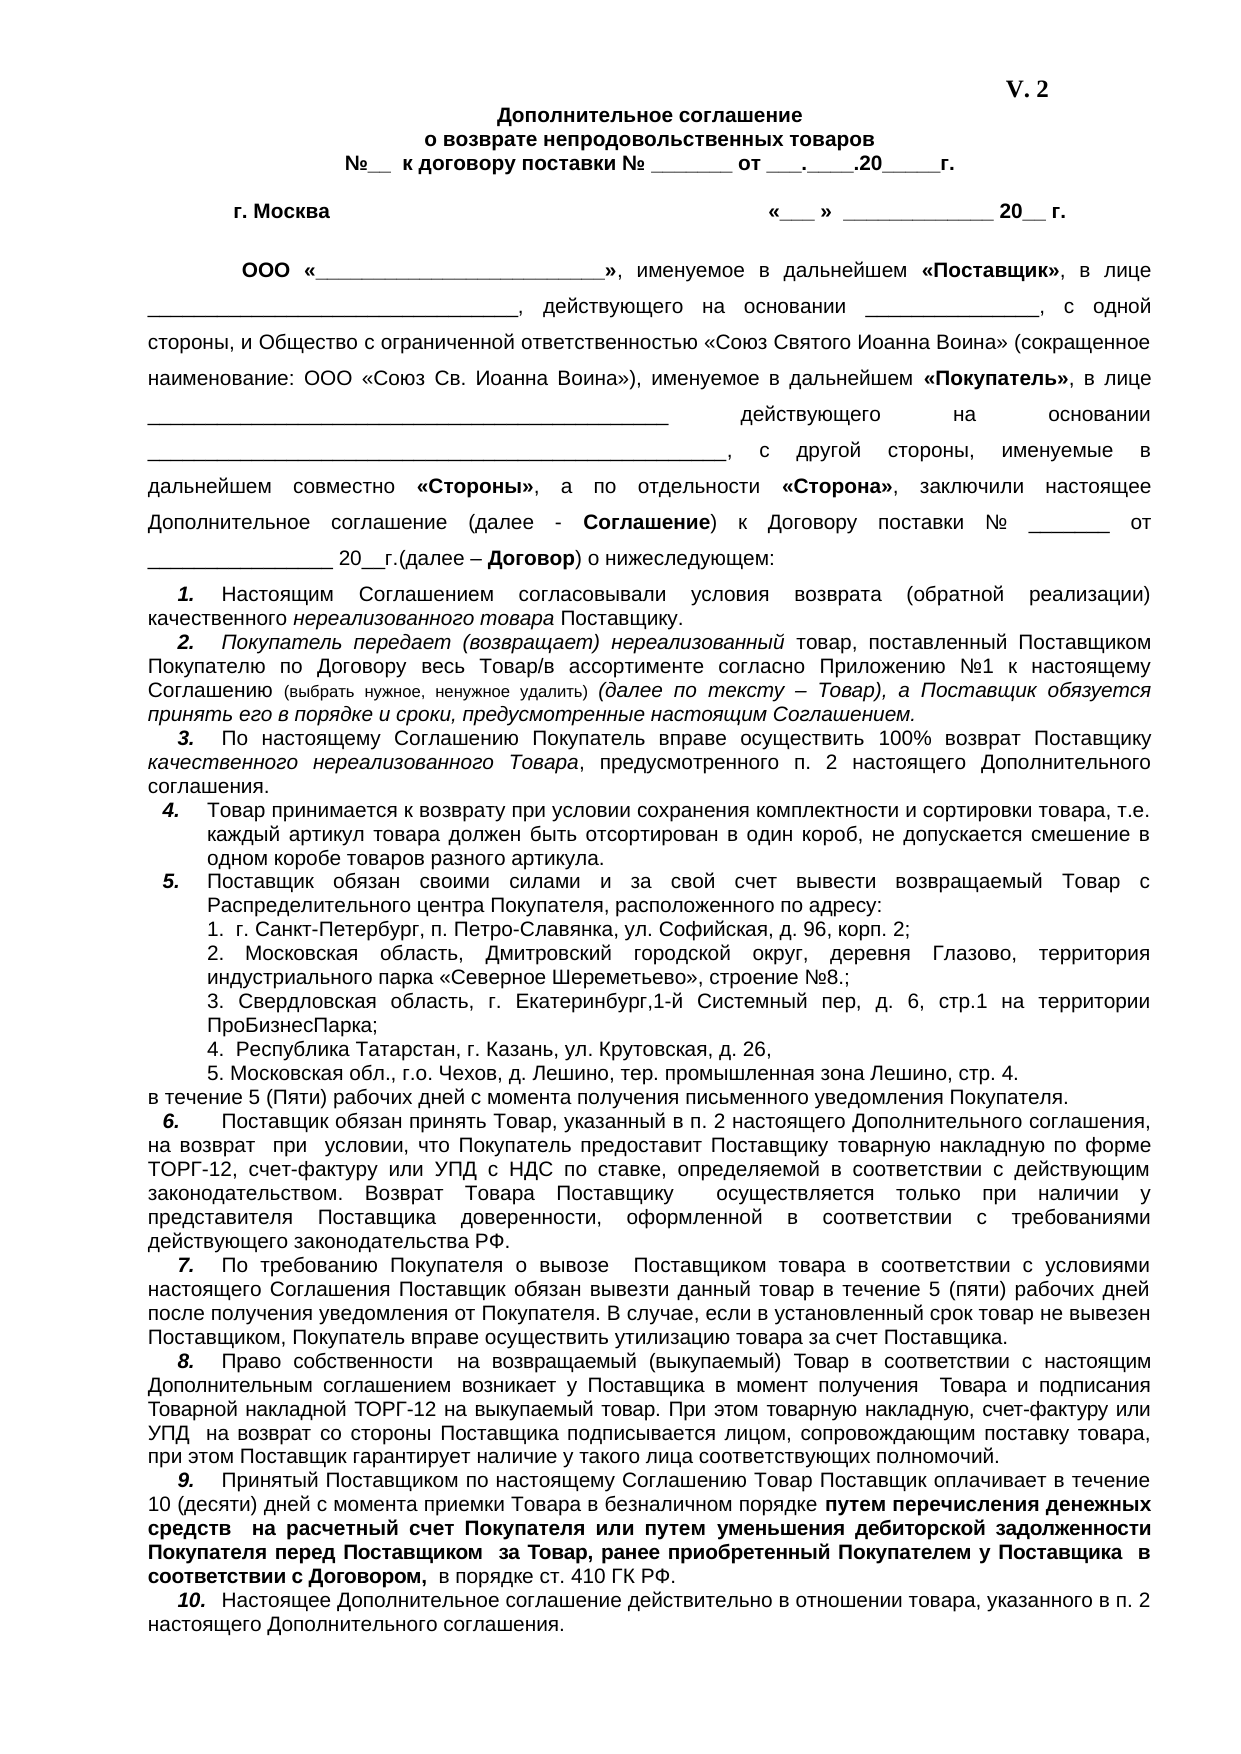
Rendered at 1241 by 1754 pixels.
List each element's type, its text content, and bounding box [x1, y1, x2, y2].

list 4. Республика Татарстан, г. Казань, ул. Крутовская, д. 26, [207, 1037, 1152, 1061]
list Поставщик обязан принять Товар, указанный в п. 2 настоящего Дополнительного соглашения, на возврат при условии, что Покупатель предоставит Поставщику товарную накладную по форме ТОРГ-12, счет-фактуру или УПД с НДС по ставке, определяемой в соответствии с действующим законодательством. Возврат Товара Поставщику осуществляется только при наличии у представителя Поставщика доверенности, оформленной в соответствии с требованиями действующего законодательства РФ. [148, 1109, 1152, 1253]
list Покупатель передает (возвращает) нереализованный товар, поставленный Поставщиком Покупателю по Договору весь Товар/в ассортименте согласно Приложению №1 к настоящему Соглашению (выбрать нужное, ненужное удалить) (далее по тексту – Товар), а Поставщик обязуется принять его в порядке и сроки, предусмотренные настоящим Соглашением. [148, 630, 1152, 726]
text ООО «_________________________», именуемое в дальнейшем «Поставщик», в лице ________________________________, действующего на основании _______________, с одной стороны, и Общество с ограниченной ответственностью «Союз Святого Иоанна Воина» (сокращенное наименование: ООО «Союз Св. Иоанна Воина»), именуемое в дальнейшем «Покупатель», в лице _____________________________________________ действующего на основании __________________________________________________, с другой стороны, именуемые в дальнейшем совместно «Стороны», а по отдельности «Сторона», заключили настоящее Дополнительное соглашение (далее - Соглашение) к Договору поставки № _______ от ________________ 20__г.(далее – Договор) о нижеследующем: [148, 258, 1152, 570]
text в течение 5 (Пяти) рабочих дней с момента получения письменного уведомления Покупателя. [148, 1085, 1152, 1109]
list По настоящему Соглашению Покупатель вправе осуществить 100% возврат Поставщику качественного нереализованного Товара, предусмотренного п. 2 настоящего Дополнительного соглашения. [148, 726, 1152, 797]
list Поставщик обязан своими силами и за свой счет вывести возвращаемый Товар с Распределительного центра Покупателя, расположенного по адресу: [162, 869, 1152, 917]
text №__ к договору поставки № _______ от ___.____.20_____г. [148, 151, 1152, 174]
list Товар принимается к возврату при условии сохранения комплектности и сортировки товара, т.е. каждый артикул товара должен быть отсортирован в один короб, не допускается смешение в одном коробе товаров разного артикула. [162, 797, 1152, 869]
text о возврате непродовольственных товаров [148, 127, 1152, 151]
text Дополнительное соглашение [148, 103, 1152, 127]
list Настоящим Соглашением согласовывали условия возврата (обратной реализации) качественного нереализованного товара Поставщику. [148, 582, 1152, 630]
list Принятый Поставщиком по настоящему Соглашению Товар Поставщик оплачивает в течение 10 (десяти) дней с момента приемки Товара в безналичном порядке путем перечисления денежных средств на расчетный счет Покупателя или путем уменьшения дебиторской задолженности Покупателя перед Поставщиком за Товар, ранее приобретенный Покупателем у Поставщика в соответствии с Договором, в порядке ст. 410 ГК РФ. [148, 1468, 1152, 1588]
list По требованию Покупателя о вывозе Поставщиком товара в соответствии с условиями настоящего Соглашения Поставщик обязан вывезти данный товар в течение 5 (пяти) рабочих дней после получения уведомления от Покупателя. В случае, если в установленный срок товар не вывезен Поставщиком, Покупатель вправе осуществить утилизацию товара за счет Поставщика. [148, 1253, 1152, 1348]
list 2. Московская область, Дмитровский городской округ, деревня Глазово, территория индустриального парка «Северное Шереметьево», строение №8.; [207, 941, 1152, 989]
list Настоящее Дополнительное соглашение действительно в отношении товара, указанного в п. 2 настоящего Дополнительного соглашения. [148, 1588, 1152, 1636]
list 5. Московская обл., г.о. Чехов, д. Лешино, тер. промышленная зона Лешино, стр. 4. [207, 1061, 1152, 1085]
text г. Москва «___ » _____________ 20__ г. [148, 198, 1152, 222]
list Право собственности на возвращаемый (выкупаемый) Товар в соответствии с настоящим Дополнительным соглашением возникает у Поставщика в момент получения Товара и подписания Товарной накладной ТОРГ-12 на выкупаемый товар. При этом товарную накладную, счет-фактуру или УПД на возврат со стороны Поставщика подписывается лицом, сопровождающим поставку товара, при этом Поставщик гарантирует наличие у такого лица соответствующих полномочий. [148, 1348, 1152, 1468]
list 1. г. Санкт-Петербург, п. Петро-Славянка, ул. Софийская, д. 96, корп. 2; [207, 917, 1152, 941]
list 3. Свердловская область, г. Екатеринбург,1-й Системный пер, д. 6, стр.1 на территории ПроБизнесПарка; [207, 989, 1152, 1037]
